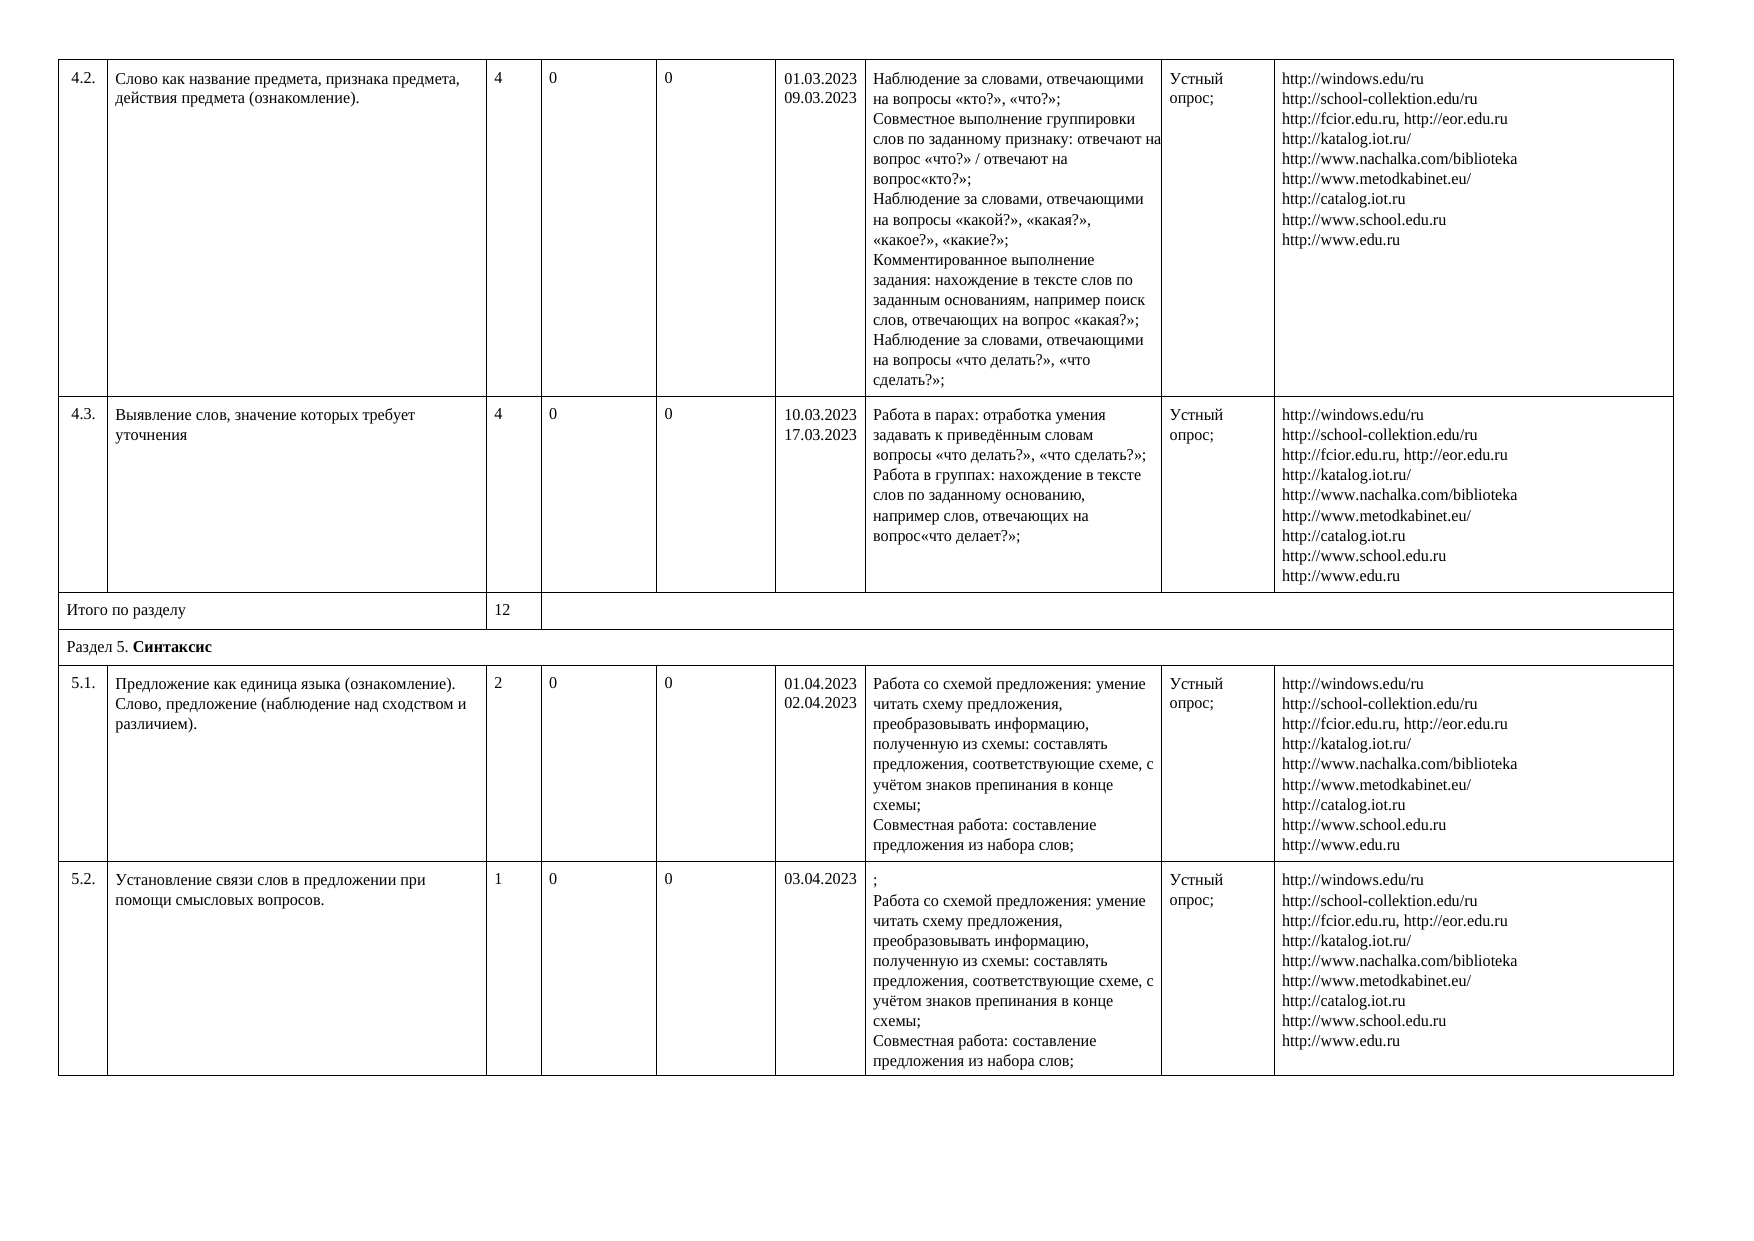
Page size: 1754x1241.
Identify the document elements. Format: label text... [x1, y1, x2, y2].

table_cell 4.3. [59, 397, 107, 592]
table_cell 0 [657, 666, 775, 861]
table_cell 5.2. [59, 862, 107, 1075]
table_header 4.2. [59, 60, 107, 396]
table_cell Устный опрос; [1162, 862, 1274, 1075]
table_cell 01.04.2023 02.04.2023 [776, 666, 865, 861]
table_header 0 [657, 60, 775, 396]
table_cell 0 [657, 397, 775, 592]
table_cell Раздел 5. Синтаксис [59, 630, 1673, 665]
table_cell 0 [542, 666, 656, 861]
table_cell 10.03.2023 17.03.2023 [776, 397, 865, 592]
table_cell 0 [657, 862, 775, 1075]
table_cell Предложение как единица языка (ознакомление). Слово, предложение (наблюдение над сходством и различием). [108, 666, 486, 861]
table_cell 03.04.2023 [776, 862, 865, 1075]
table_cell Установление связи слов в предложении при помощи смысловых вопросов. [108, 862, 486, 1075]
table_cell 0 [542, 397, 656, 592]
table_cell 5.1. [59, 666, 107, 861]
table_cell 1 [487, 862, 541, 1075]
table_cell 4 [487, 397, 541, 592]
table_header Устный опрос; [1162, 60, 1274, 396]
table_cell Устный опрос; [1162, 666, 1274, 861]
table_header http://windows.edu/ru http://school-collektion.edu/ru http://fcior.edu.ru, http://eor.edu.ru http://katalog.iot.ru/ http://www.nachalka.com/biblioteka http://www.metodkabinet.eu/ http://catalog.iot.ru http://www.school.edu.ru http://www.edu.ru [1275, 60, 1673, 396]
table_cell 12 [487, 593, 541, 628]
table_header Наблюдение за словами, отвечающими на вопросы «кто?», «что?»; Совместное выполнение группировки слов по заданному признаку: отвечают на вопрос «что?» / отвечают на вопрос«кто?»; Наблюдение за словами, отвечающими на вопросы «какой?», «какая?», «какое?», «какие?»; Комментированное выполнение задания: нахождение в тексте слов по заданным основаниям, например поиск слов, отвечающих на вопрос «какая?»; Наблюдение за словами, отвечающими на вопросы «что делать?», «что сделать?»; [866, 60, 1161, 396]
table_cell Работа в парах: отработка умения задавать к приведённым словам вопросы «что делать?», «что сделать?»; Работа в группах: нахождение в тексте слов по заданному основанию, например слов, отвечающих на вопрос«что делает?»; [866, 397, 1161, 592]
table_header Слово как название предмета, признака предмета, действия предмета (ознакомление). [108, 60, 486, 396]
table_header 01.03.2023 09.03.2023 [776, 60, 865, 396]
table_cell Выявление слов, значение которых требует уточнения [108, 397, 486, 592]
table_header 0 [542, 60, 656, 396]
table_header 4 [487, 60, 541, 396]
table_cell Устный опрос; [1162, 397, 1274, 592]
table_cell Работа со схемой предложения: умение читать схему предло​жения, преобразовывать информацию, полученную из схемы: составлять предложения, соответствующие схеме, с учётом знаков препинания в конце схемы; Совместная работа: составление предложения из набора слов; [866, 666, 1161, 861]
table_cell 2 [487, 666, 541, 861]
table_cell ; Работа со схемой предложения: умение читать схему предло​жения, преобразовывать информацию, полученную из схемы: составлять предложения, соответствующие схеме, с учётом знаков препинания в конце схемы; Совместная работа: составление предложения из набора слов; [866, 862, 1161, 1075]
table_cell 0 [542, 862, 656, 1075]
table_cell Итого по разделу [59, 593, 486, 628]
table_cell [542, 593, 1673, 628]
